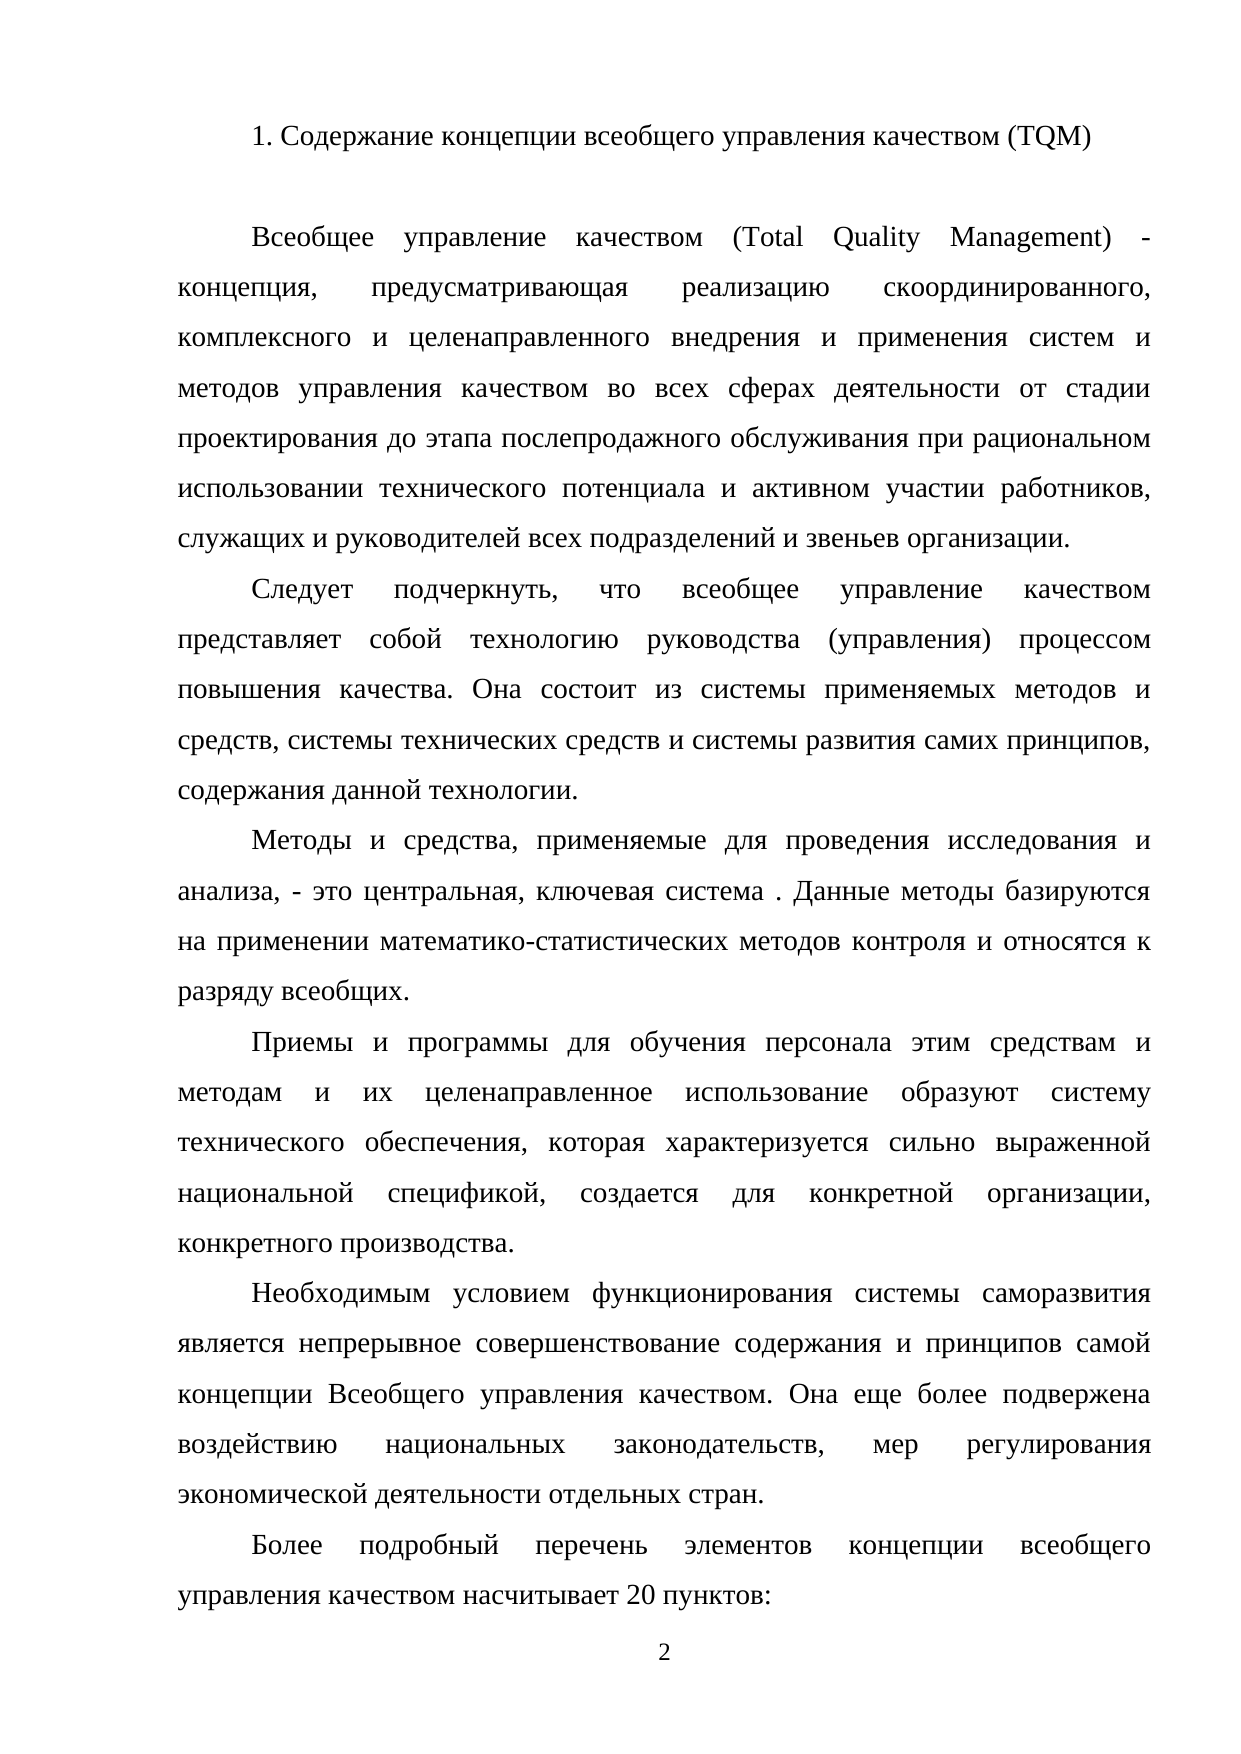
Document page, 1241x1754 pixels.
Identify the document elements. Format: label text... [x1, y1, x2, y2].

text Всеобщее управление качеством (Total Quality Management) - концепция, предусматривающая реализацию скоординированного, комплексного и целенаправленного внедрения и применения систем и методов управления качеством во всех сферах деятельности от стадии проектирования до этапа послепродажного обслуживания при рациональном использовании технического потенциала и активном участии работников, служащих и руководителей всех подразделений и звеньев организации. [177, 219, 1152, 554]
text Следует подчеркнуть, что всеобщее управление качеством представляет собой технологию руководства (управления) процессом повышения качества. Она состоит из системы применяемых методов и средств, системы технических средств и системы развития самих принципов, содержания данной технологии. [177, 571, 1152, 806]
text Более подробный перечень элементов концепции всеобщего управления качеством насчитывает 20 пунктов: [177, 1527, 1152, 1611]
text Необходимым условием функционирования системы саморазвития является непрерывное совершенствование содержания и принципов самой концепции Всеобщего управления качеством. Она еще более подвержена воздействию национальных законодательств, мер регулирования экономической деятельности отдельных стран. [177, 1275, 1152, 1510]
text Приемы и программы для обучения персонала этим средствам и методам и их целенаправленное использование образуют систему технического обеспечения, которая характеризуется сильно выраженной национальной спецификой, создается для конкретной организации, конкретного производства. [177, 1024, 1152, 1258]
text Методы и средства, применяемые для проведения исследования и анализа, - это центральная, ключевая система . Данные методы базируются на применении математико-статистических методов контроля и относятся к разряду всеобщих. [177, 822, 1152, 1007]
text 1. Содержание концепции всеобщего управления качеством (TQM) [177, 118, 1152, 152]
